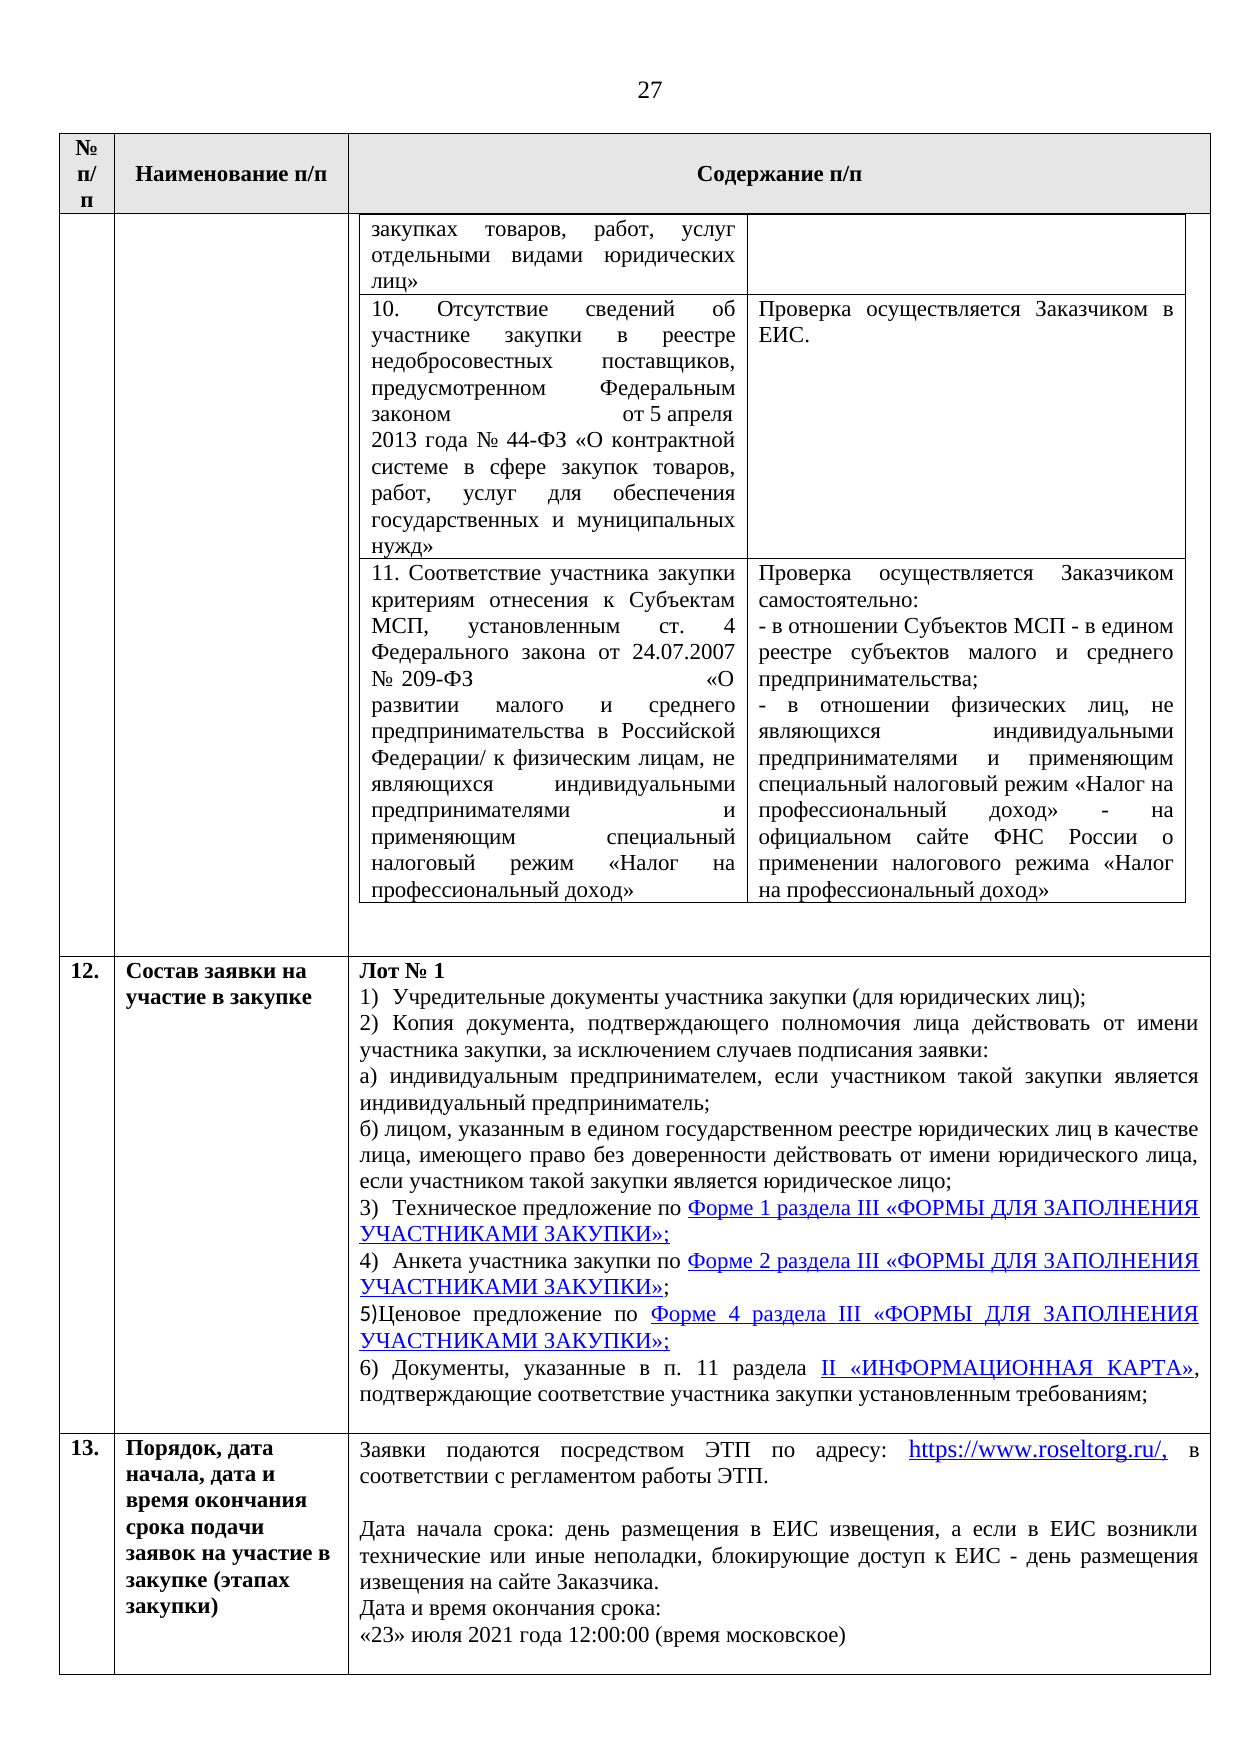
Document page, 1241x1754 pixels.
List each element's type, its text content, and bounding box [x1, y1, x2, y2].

table_cell Порядок, дата начала, дата и время окончания срока подачи заявок на участие в закупке (этапах закупки) [115, 1434, 348, 1673]
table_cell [115, 214, 348, 956]
table_header № п/п [60, 134, 114, 213]
table_cell Лот № 1 [349, 214, 1210, 956]
table_cell Лот № 1 Учредительные документы участника закупки (для юридических лиц); Копия документа, подтверждающего полномочия лица действовать от имени участника закупки, за исключением случаев подписания заявки: а) индивидуальным предпринимателем, если участником такой закупки является индивидуальный предприниматель; б) лицом, указанным в едином государственном реестре юридических лиц в качестве лица, имеющего право без доверенности действовать от имени юридического лица, если участником такой закупки является юридическое лицо; Техническое предложение по Форме 1 раздела III «ФОРМЫ ДЛЯ ЗАПОЛНЕНИЯ УЧАСТНИКАМИ ЗАКУПКИ»; Анкета участника закупки по Форме 2 раздела III «ФОРМЫ ДЛЯ ЗАПОЛНЕНИЯ УЧАСТНИКАМИ ЗАКУПКИ»; Ценовое предложение по Форме 4 раздела III «ФОРМЫ ДЛЯ ЗАПОЛНЕНИЯ УЧАСТНИКАМИ ЗАКУПКИ»; Документы, указанные в п. 11 раздела II «ИНФОРМАЦИОННАЯ КАРТА», подтверждающие соответствие участника закупки установленным требованиям; [349, 957, 1210, 1433]
table_header Наименование п/п [115, 134, 348, 213]
table_cell [60, 1434, 114, 1673]
table_cell Заявки подаются посредством ЭТП по адресу: https://www.roseltorg.ru/, в соответствии с регламентом работы ЭТП. Дата начала срока: день размещения в ЕИС извещения, а если в ЕИС возникли технические или иные неполадки, блокирующие доступ к ЕИС - день размещения извещения на сайте Заказчика. Дата и время окончания срока: 12:00:00 (время московское) [349, 1434, 1210, 1673]
table_cell Состав заявки на участие в закупке [115, 957, 348, 1433]
table_header Содержание п/п [349, 134, 1210, 213]
table_cell [60, 214, 114, 956]
table_cell [60, 957, 114, 1433]
